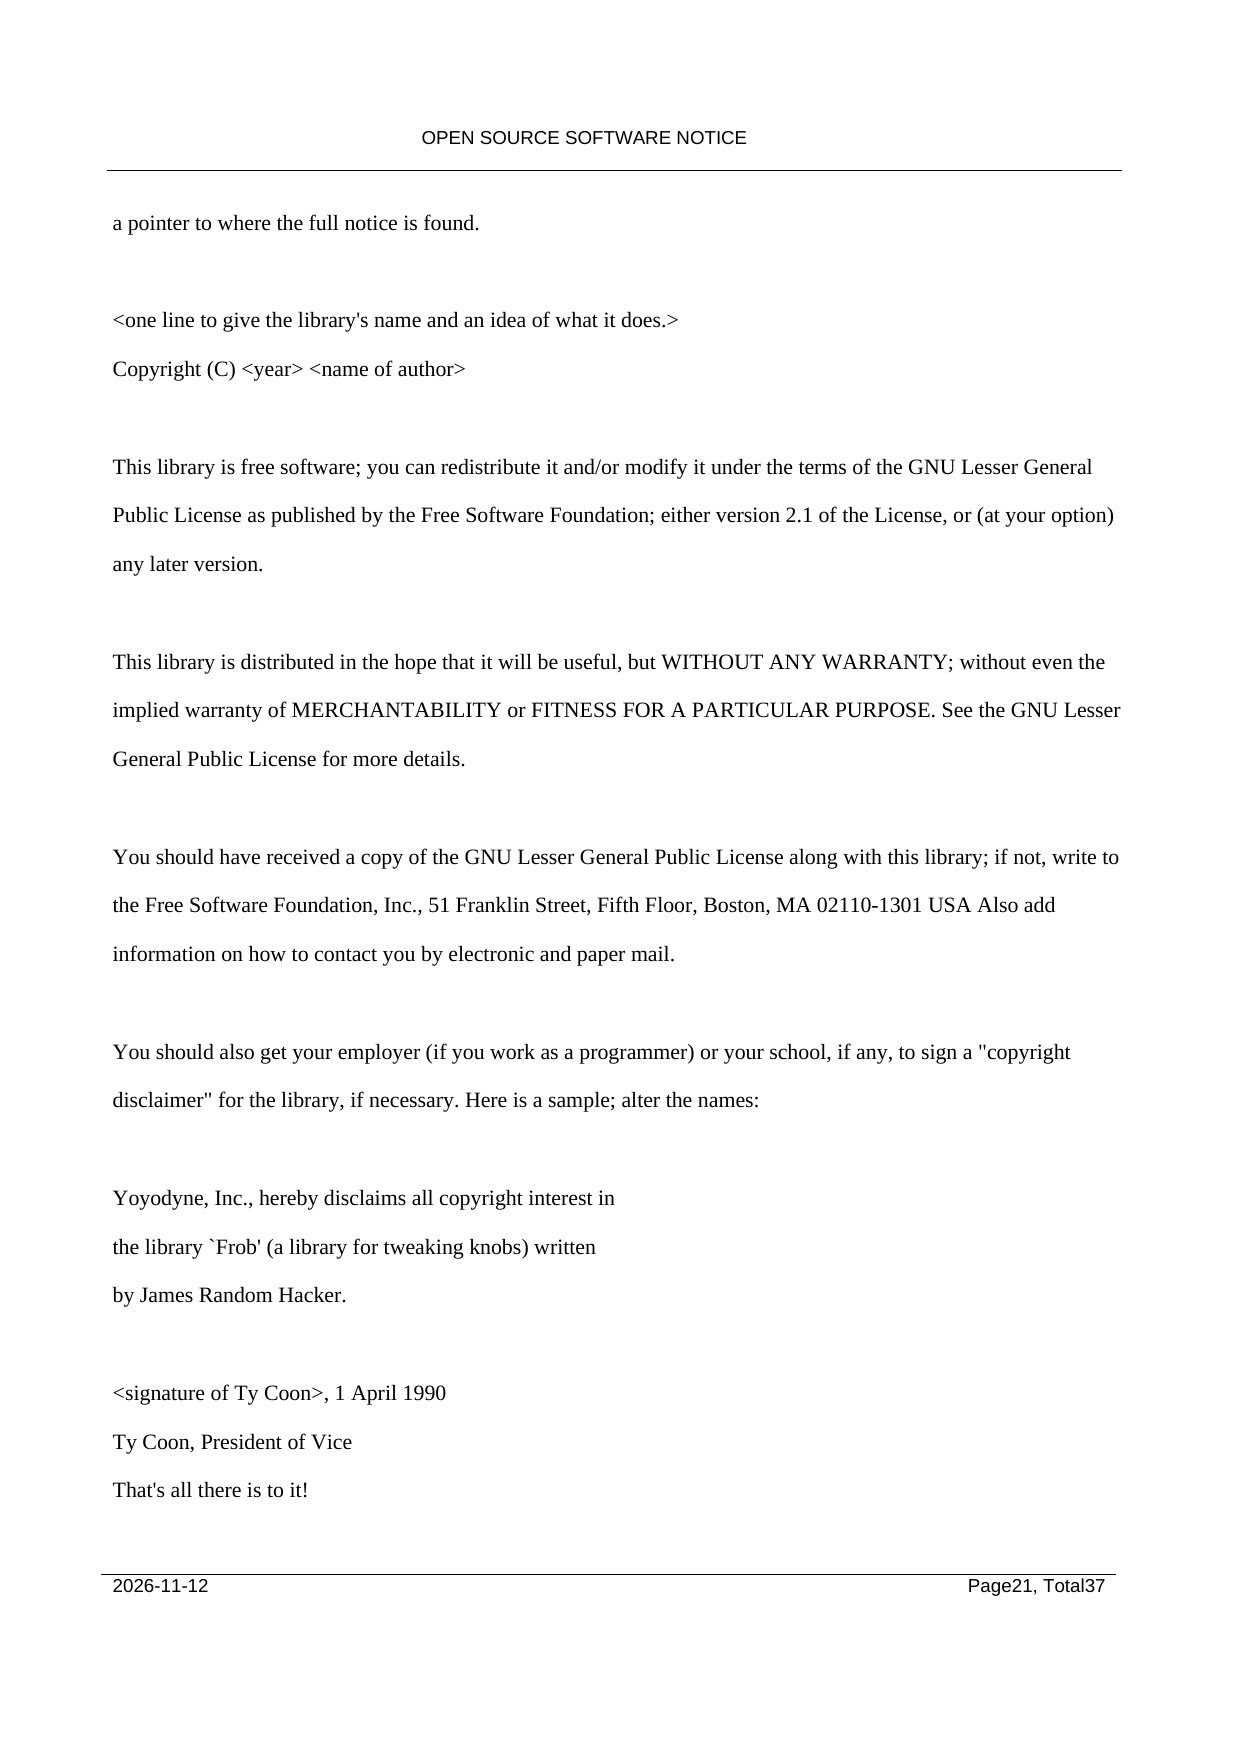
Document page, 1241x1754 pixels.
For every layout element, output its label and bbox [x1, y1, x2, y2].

text [112, 206, 1128, 1555]
